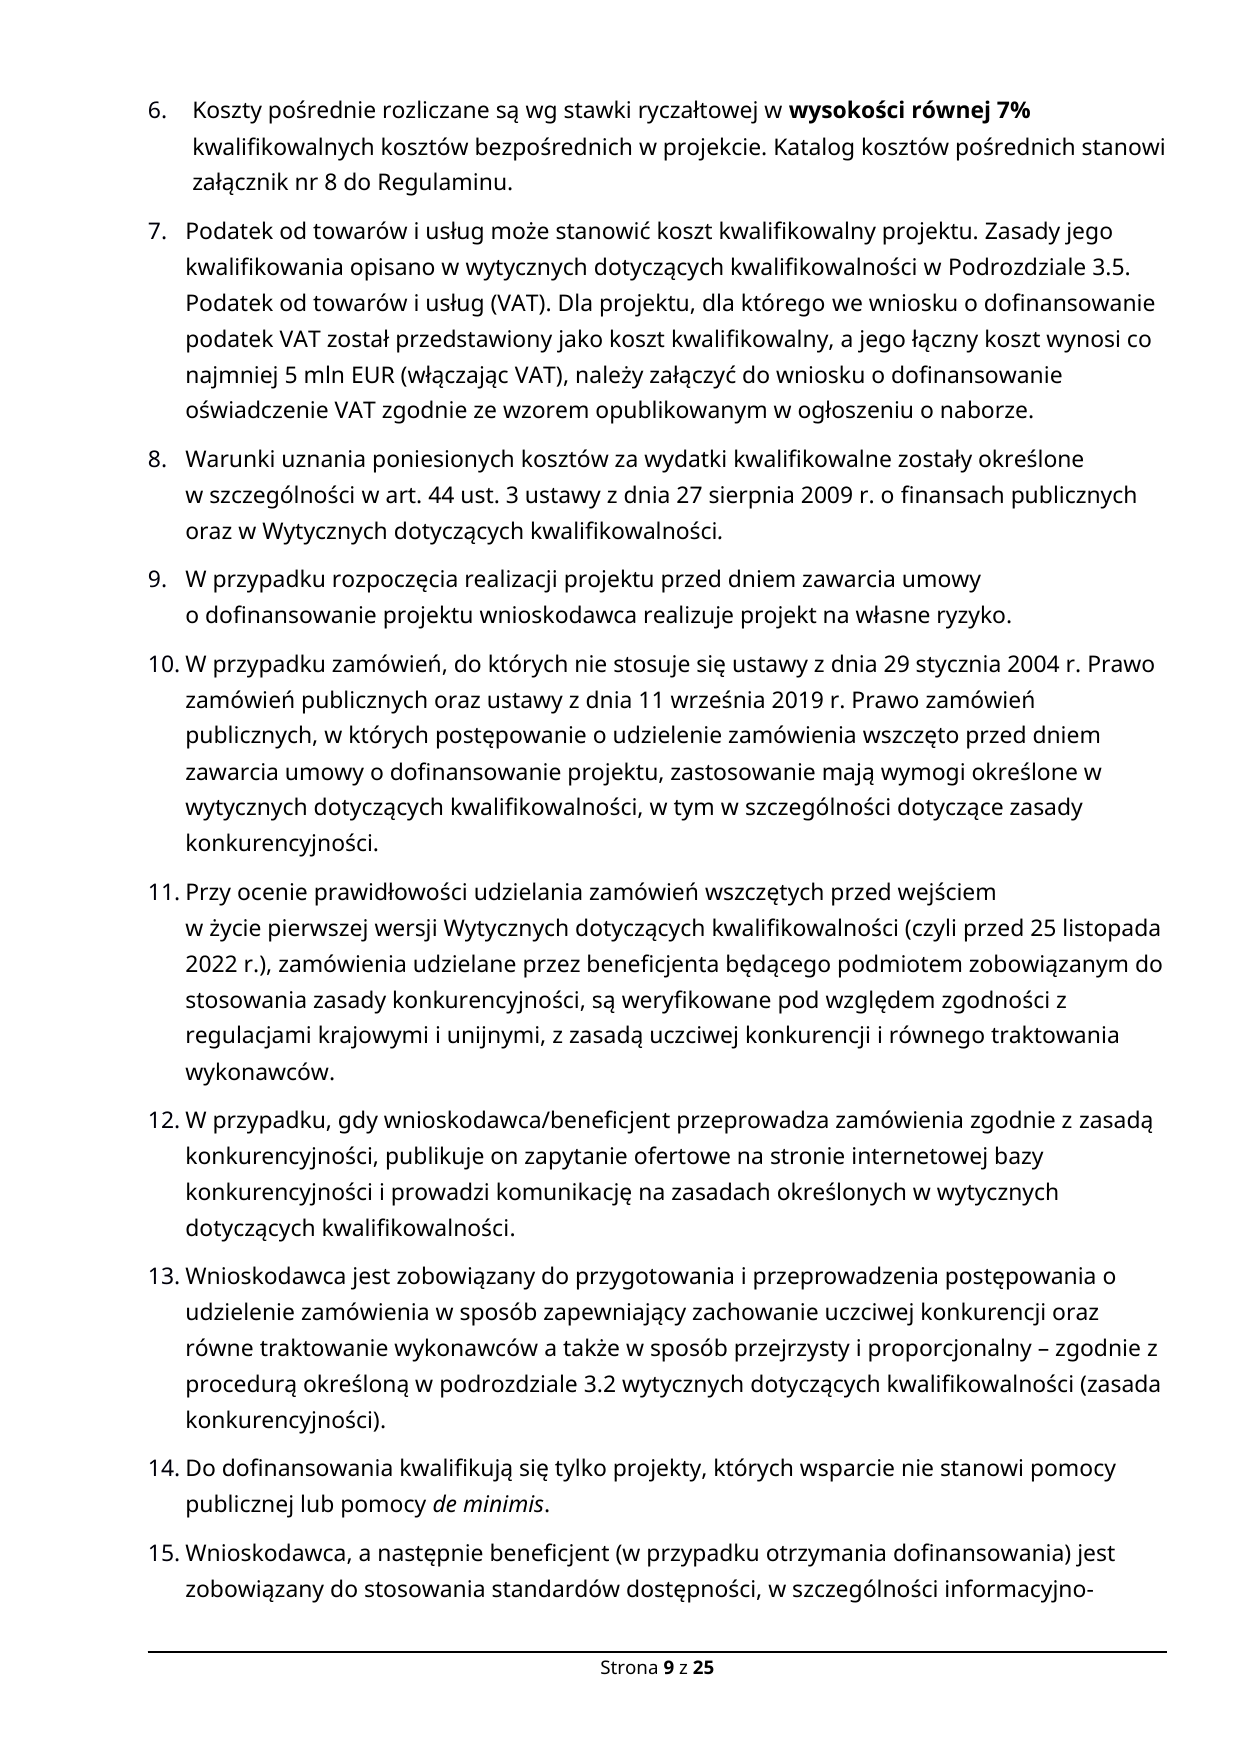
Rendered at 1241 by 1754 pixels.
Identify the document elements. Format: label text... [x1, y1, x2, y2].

list W przypadku zamówień, do których nie stosuje się ustawy z dnia 29 stycznia 2004 r. Prawo zamówień publicznych oraz ustawy z dnia 11 września 2019 r. Prawo zamówień publicznych, w których postępowanie o udzielenie zamówienia wszczęto przed dniem zawarcia umowy o dofinansowanie projektu, zastosowanie mają wymogi określone w wytycznych dotyczących kwalifikowalności, w tym w szczególności dotyczące zasady konkurencyjności. [148, 648, 1167, 858]
list W przypadku rozpoczęcia realizacji projektu przed dniem zawarcia umowy o dofinansowanie projektu wnioskodawca realizuje projekt na własne ryzyko. [148, 563, 1167, 630]
list Wnioskodawca jest zobowiązany do przygotowania i przeprowadzenia postępowania o udzielenie zamówienia w sposób zapewniający zachowanie uczciwej konkurencji oraz równe traktowanie wykonawców a także w sposób przejrzysty i proporcjonalny – zgodnie z procedurą określoną w podrozdziale 3.2 wytycznych dotyczących kwalifikowalności (zasada konkurencyjności). [148, 1260, 1167, 1435]
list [148, 1537, 1167, 1604]
list Podatek od towarów i usług może stanowić koszt kwalifikowalny projektu. Zasady jego kwalifikowania opisano w wytycznych dotyczących kwalifikowalności w Podrozdziale 3.5. Podatek od towarów i usług (VAT). Dla projektu, dla którego we wniosku o dofinansowanie podatek VAT został przedstawiony jako koszt kwalifikowalny, a jego łączny koszt wynosi co najmniej 5 mln EUR (włączając VAT), należy załączyć do wniosku o dofinansowanie oświadczenie VAT zgodnie ze wzorem opublikowanym w ogłoszeniu o naborze. [148, 215, 1167, 426]
list W przypadku, gdy wnioskodawca/beneficjent przeprowadza zamówienia zgodnie z zasadą konkurencyjności, publikuje on zapytanie ofertowe na stronie internetowej bazy konkurencyjności i prowadzi komunikację na zasadach określonych w wytycznych dotyczących kwalifikowalności. [148, 1104, 1167, 1243]
list Przy ocenie prawidłowości udzielania zamówień wszczętych przed wejściem w życie pierwszej wersji Wytycznych dotyczących kwalifikowalności (czyli przed 25 listopada 2022 r.), zamówienia udzielane przez beneficjenta będącego podmiotem zobowiązanym do stosowania zasady konkurencyjności, są weryfikowane pod względem zgodności z regulacjami krajowymi i unijnymi, z zasadą uczciwej konkurencji i równego traktowania wykonawców. [148, 876, 1167, 1087]
list Warunki uznania poniesionych kosztów za wydatki kwalifikowalne zostały określone w szczególności w art. 44 ust. 3 ustawy z dnia 27 sierpnia 2009 r. o finansach publicznych oraz w Wytycznych dotyczących kwalifikowalności. [148, 443, 1167, 546]
list Do dofinansowania kwalifikują się tylko projekty, których wsparcie nie stanowi pomocy publicznej lub pomocy de minimis. [148, 1452, 1167, 1519]
list Koszty pośrednie rozliczane są wg stawki ryczałtowej w wysokości równej 7% kwalifikowalnych kosztów bezpośrednich w projekcie. Katalog kosztów pośrednich stanowi załącznik nr 8 do Regulaminu. [148, 94, 1167, 198]
